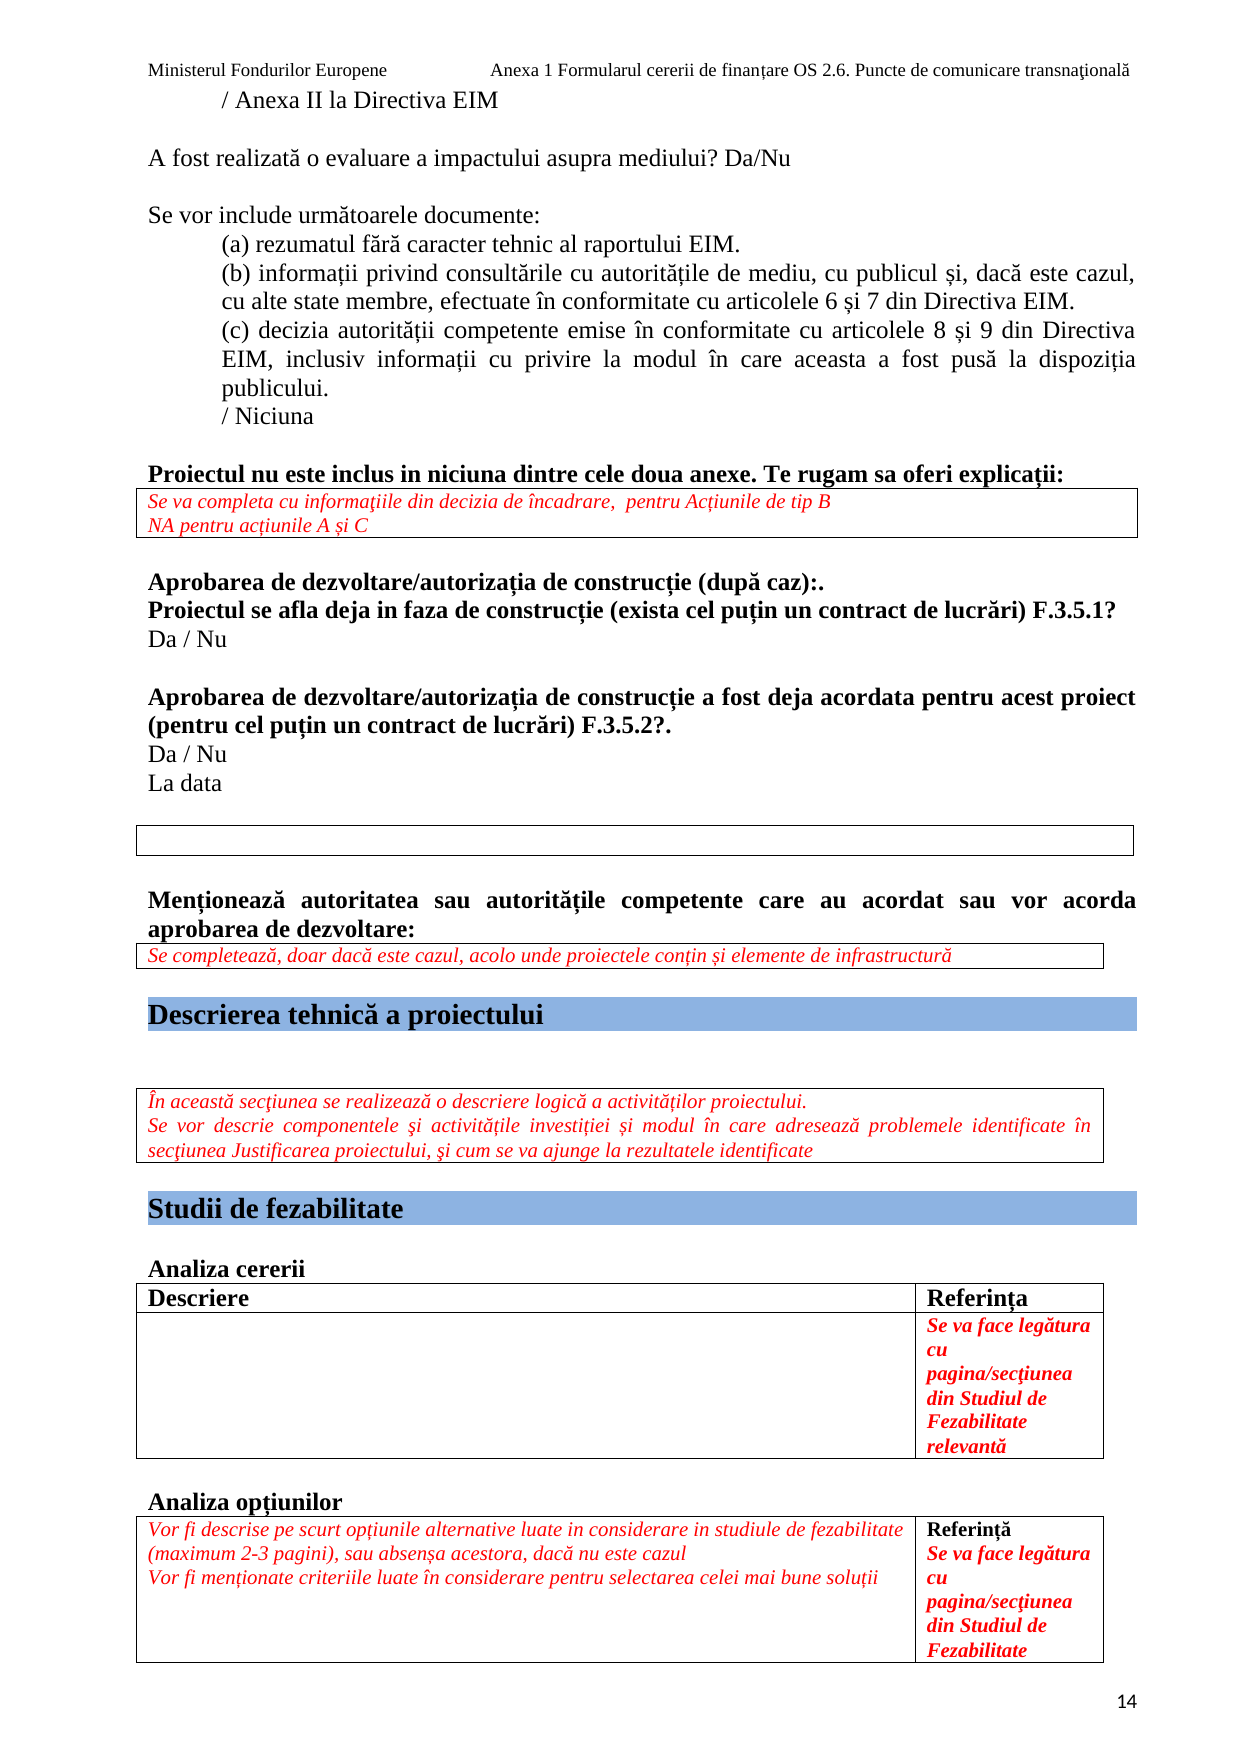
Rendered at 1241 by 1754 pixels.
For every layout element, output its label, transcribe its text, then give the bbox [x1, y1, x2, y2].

text Da / Nu [148, 624, 1137, 653]
text Analiza cererii [148, 1254, 1137, 1282]
text Da / Nu [148, 739, 1137, 768]
text / Niciuna [221, 401, 1137, 430]
subtitle Studii de fezabilitate [148, 1191, 1137, 1225]
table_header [916, 1517, 1103, 1662]
text Proiectul se afla deja in faza de construcție (exista cel puțin un contract de lucrări) F.3.5.1? [148, 595, 1137, 624]
text (a) rezumatul fără caracter tehnic al raportului EIM. [221, 229, 1137, 258]
table_cell [137, 1313, 915, 1458]
text Aprobarea de dezvoltare/autorizația de construcție a fost deja acordata pentru acest proiect (pentru cel puțin un contract de lucrări) F.3.5.2?. [148, 682, 1137, 739]
table_header Se va completa cu informaţiile din decizia de încadrare, pentru Acțiunile de tip B NA pentru acțiunile A și C [137, 489, 1137, 537]
text Menționează autoritatea sau autoritățile competente care au acordat sau vor acorda aprobarea de dezvoltare: [148, 885, 1137, 942]
subtitle Descrierea tehnică a proiectului [148, 997, 1137, 1031]
text Se vor include următoarele documente: [148, 200, 1137, 229]
text Proiectul nu este inclus in niciuna dintre cele doua anexe. Te rugam sa oferi explicații: [148, 459, 1137, 488]
table_header În această secţiunea se realizează o descriere logică a activităților proiectului. Se vor descrie componentele şi activitățile investiției și modul în care adresează problemele identificate în secţiunea Justificarea proiectului, şi cum se va ajunge la rezultatele identificate [137, 1089, 1103, 1162]
text / Anexa II la Directiva EIM [221, 85, 1137, 114]
table_header [137, 826, 1133, 855]
text La data [148, 768, 1137, 797]
table_cell Se va face legătura cu pagina/secţiunea din Studiul de Fezabilitate relevantă [916, 1313, 1103, 1458]
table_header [137, 1517, 915, 1662]
table_header Referința [916, 1284, 1103, 1312]
table_header Descriere [137, 1284, 915, 1312]
table_header Se completează, doar dacă este cazul, acolo unde proiectele conțin și elemente de infrastructură [137, 944, 1103, 967]
text Analiza opțiunilor [148, 1487, 1137, 1516]
text A fost realizată o evaluare a impactului asupra mediului? Da/Nu [148, 143, 1137, 171]
text Aprobarea de dezvoltare/autorizația de construcție (după caz):. [148, 567, 1137, 595]
